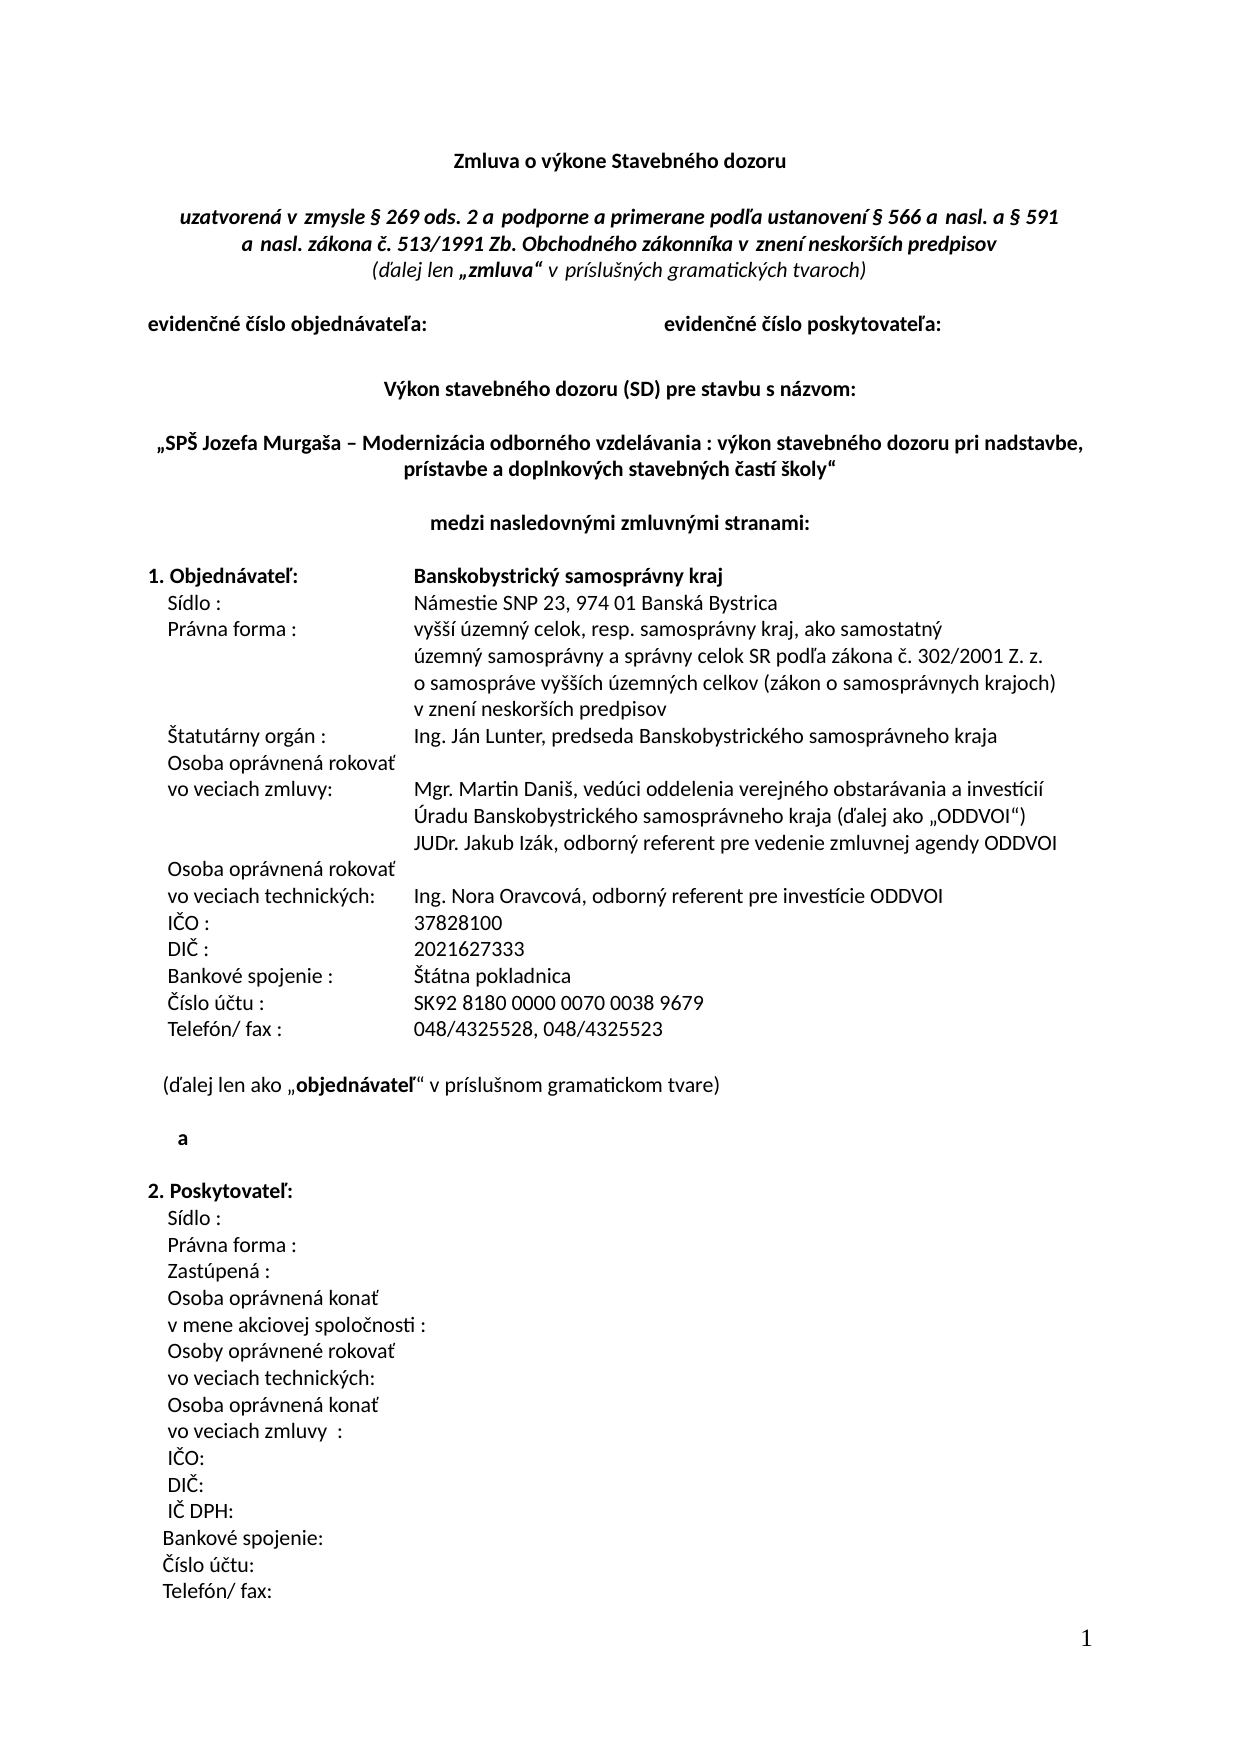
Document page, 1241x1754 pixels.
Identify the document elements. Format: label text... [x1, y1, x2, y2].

text 1. Objednávateľ: Banskobystrický samosprávny kraj [148, 562, 1093, 589]
text evidenčné číslo objednávateľa: evidenčné číslo poskytovateľa: [148, 310, 1093, 336]
text Telefón/ fax : 048/4325528, 048/4325523 [148, 1016, 1093, 1042]
text „SPŠ Jozefa Murgaša – Modernizácia odborného vzdelávania : výkon stavebného dozoru pri nadstavbe, prístavbe a doplnkových stavebných častí školy“ [148, 429, 1093, 482]
text medzi nasledovnými zmluvnými stranami: [148, 509, 1093, 536]
text Číslo účtu: [148, 1551, 1093, 1578]
text (ďalej len „zmluva“ v príslušných gramatických tvaroch) [148, 256, 1093, 283]
text Bankové spojenie: [148, 1524, 1093, 1551]
text vo veciach technických: [148, 1364, 1093, 1391]
text Sídlo : Námestie SNP 23, 974 01 Banská Bystrica [148, 589, 1093, 616]
text Štatutárny orgán : Ing. Ján Lunter, predseda Banskobystrického samosprávneho kraja [148, 722, 1093, 749]
text IČO: [148, 1444, 1093, 1471]
text Osoba oprávnená rokovať [148, 749, 1093, 776]
text a [148, 1124, 1093, 1151]
text vo veciach technických: Ing. Nora Oravcová, odborný referent pre investície ODDVOI [148, 882, 1093, 909]
text Zmluva o výkone Stavebného dozoru [148, 148, 1093, 174]
text uzatvorená v zmysle § 269 ods. 2 a podporne a primerane podľa ustanovení § 566 a nasl. a § 591 a nasl. zákona č. 513/1991 Zb. Obchodného zákonníka v znení neskorších predpisov [148, 203, 1093, 256]
text DIČ: [148, 1471, 1093, 1498]
text JUDr. Jakub Izák, odborný referent pre vedenie zmluvnej agendy ODDVOI [413, 829, 1093, 856]
text Osoba oprávnená konať [148, 1284, 1093, 1311]
text v mene akciovej spoločnosti : [148, 1311, 1093, 1338]
text Osoba oprávnená rokovať [148, 856, 1093, 882]
text (ďalej len ako „objednávateľ“ v príslušnom gramatickom tvare) [148, 1071, 1093, 1098]
text vo veciach zmluvy: Mgr. Martin Daniš, vedúci oddelenia verejného obstarávania a investícií Úradu Banskobystrického samosprávneho kraja (ďalej ako „ODDVOI“) [148, 776, 1093, 829]
text Osoba oprávnená konať [148, 1391, 1093, 1418]
text IČO : 37828100 [148, 909, 1093, 936]
text 2. Poskytovateľ: [148, 1178, 1093, 1204]
text Sídlo : [148, 1204, 1093, 1231]
text vo veciach zmluvy : [148, 1418, 1093, 1444]
text Osoby oprávnené rokovať [148, 1338, 1093, 1364]
text DIČ : 2021627333 [148, 936, 1093, 962]
text Zastúpená : [148, 1258, 1093, 1284]
text Výkon stavebného dozoru (SD) pre stavbu s názvom: [148, 376, 1093, 402]
text Číslo účtu : SK92 8180 0000 0070 0038 9679 [148, 989, 1093, 1016]
text IČ DPH: [148, 1498, 1093, 1524]
text Telefón/ fax: [148, 1578, 1093, 1604]
text Právna forma : vyšší územný celok, resp. samosprávny kraj, ako samostatný územný samosprávny a správny celok SR podľa zákona č. 302/2001 Z. z. o samospráve vyšších územných celkov (zákon o samosprávnych krajoch) v znení neskorších predpisov [148, 616, 1093, 722]
text Právna forma : [148, 1231, 1093, 1258]
text Bankové spojenie : Štátna pokladnica [148, 962, 1093, 989]
